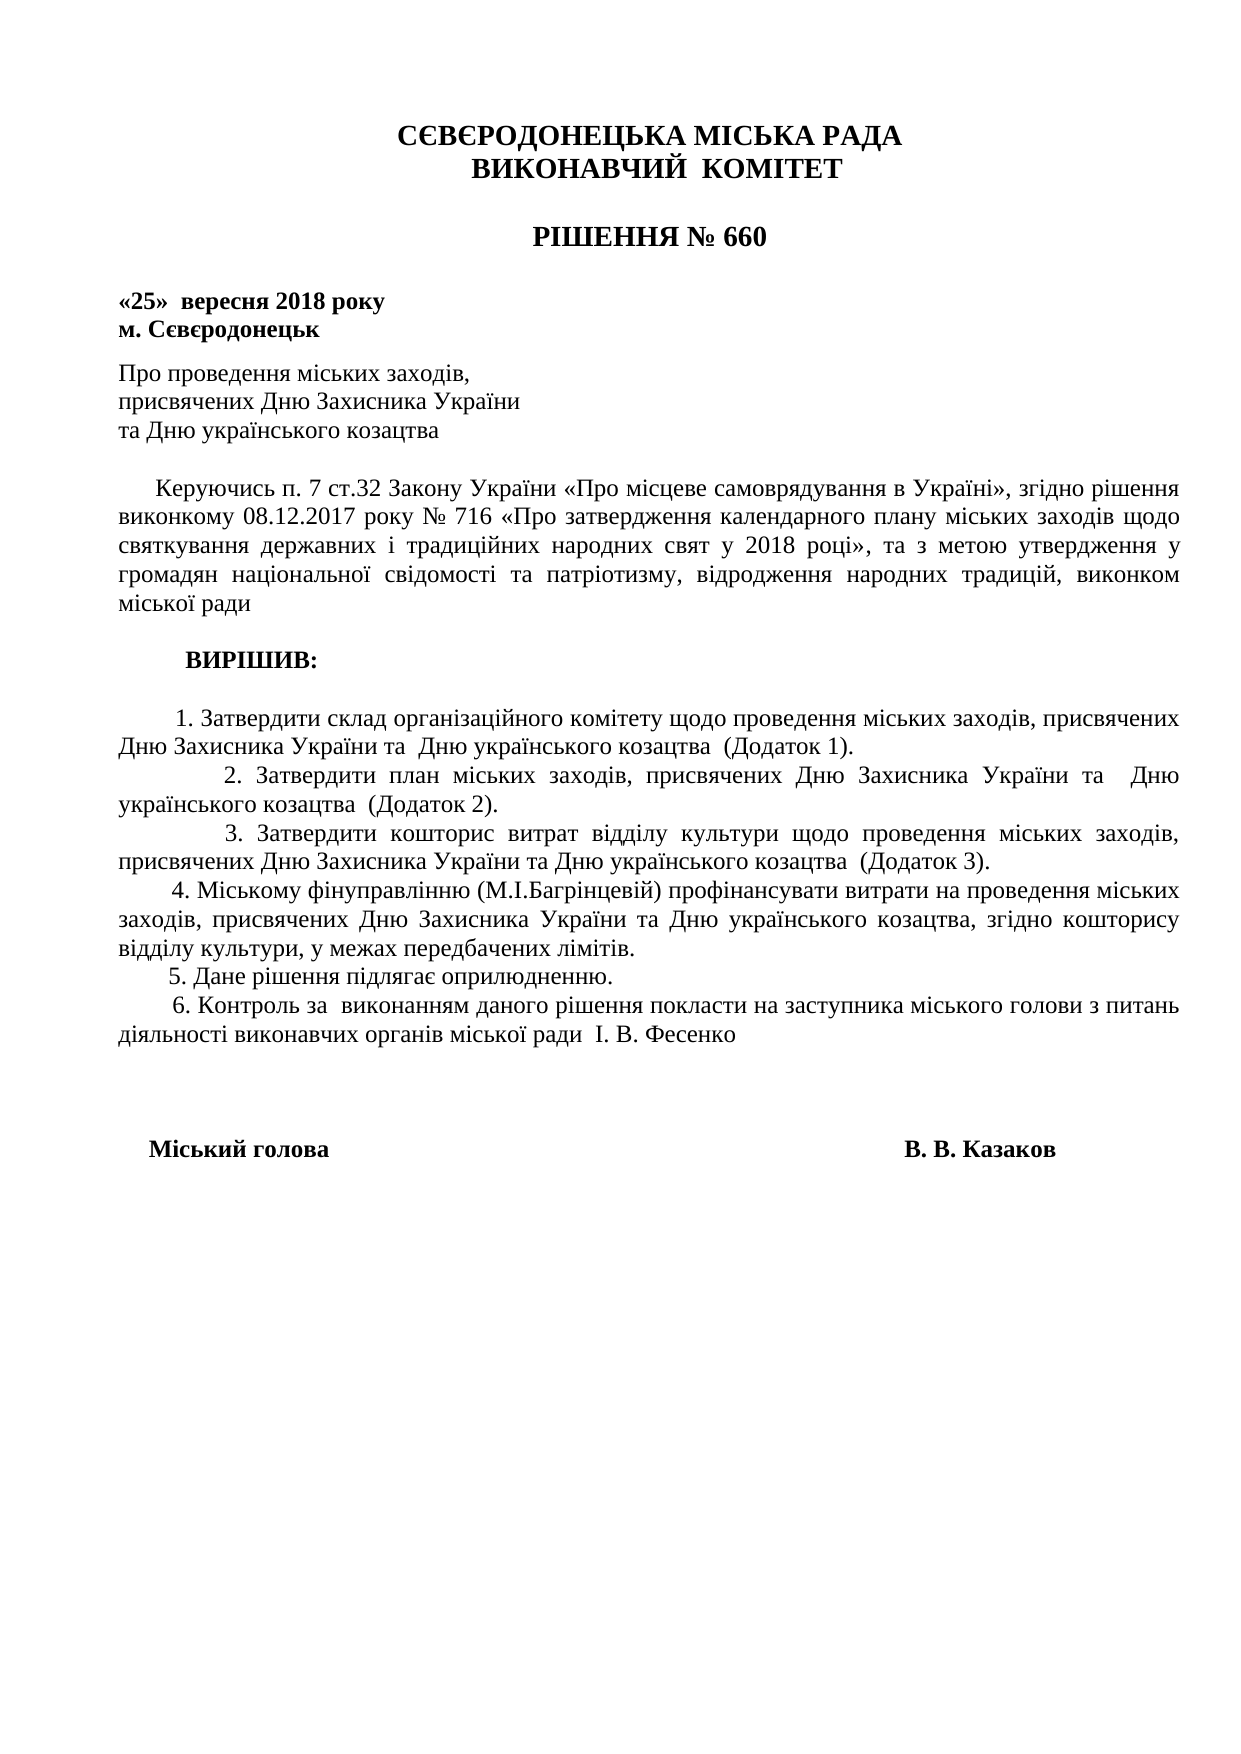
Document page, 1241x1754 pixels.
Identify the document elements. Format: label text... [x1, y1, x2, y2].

subtitle м. Сєвєродонецьк [118, 314, 1152, 343]
text СЄВЄРОДОНЕЦЬКА МІСЬКА РАДА [118, 118, 1181, 152]
text 1. Затвердити склад організаційного комітету щодо проведення міських заходів, присвячених Дню Захисника України та Дню українського козацтва (Додаток 1). [118, 703, 1181, 760]
text 3. Затвердити кошторис витрат відділу культури щодо проведення міських заходів, присвячених Дню Захисника України та Дню українського козацтва (Додаток 3). [118, 818, 1181, 875]
text та Дню українського козацтва [118, 415, 1181, 444]
subtitle ВИКОНАВЧИЙ КОМІТЕТ [133, 152, 1137, 185]
text Керуючись п. 7 ст.32 Закону України «Про місцеве самоврядування в Україні», згідно рішення виконкому 08.12.2017 року № 716 «Про затвердження календарного плану міських заходів щодо святкування державних і традиційних народних свят у 2018 році», та з метою утвердження у громадян національної свідомості та патріотизму, відродження народних традицій, виконком міської ради [118, 473, 1181, 616]
text Про проведення міських заходів, [118, 358, 1181, 386]
text 6. Контроль за виконанням даного рішення покласти на заступника міського голови з питань діяльності виконавчих органів міської ради І. В. Фесенко [118, 990, 1181, 1048]
text Міський голова В. В. Казаков [118, 1134, 1181, 1163]
text 4. Міському фінуправлінню (М.І.Багрінцевій) профінансувати витрати на проведення міських заходів, присвячених Дню Захисника України та Дню українського козацтва, згідно кошторису відділу культури, у межах передбачених лімітів. [118, 875, 1181, 961]
text 5. Дане рішення підлягає оприлюдненню. [118, 961, 1181, 990]
text присвячених Дню Захисника України [118, 386, 1181, 415]
subtitle «25» вересня 2018 року [118, 286, 1152, 314]
text РІШЕННЯ № 660 [118, 219, 1181, 252]
text ВИРІШИВ: [148, 645, 1181, 674]
text 2. Затвердити план міських заходів, присвячених Дню Захисника України та Дню українського козацтва (Додаток 2). [118, 760, 1181, 818]
